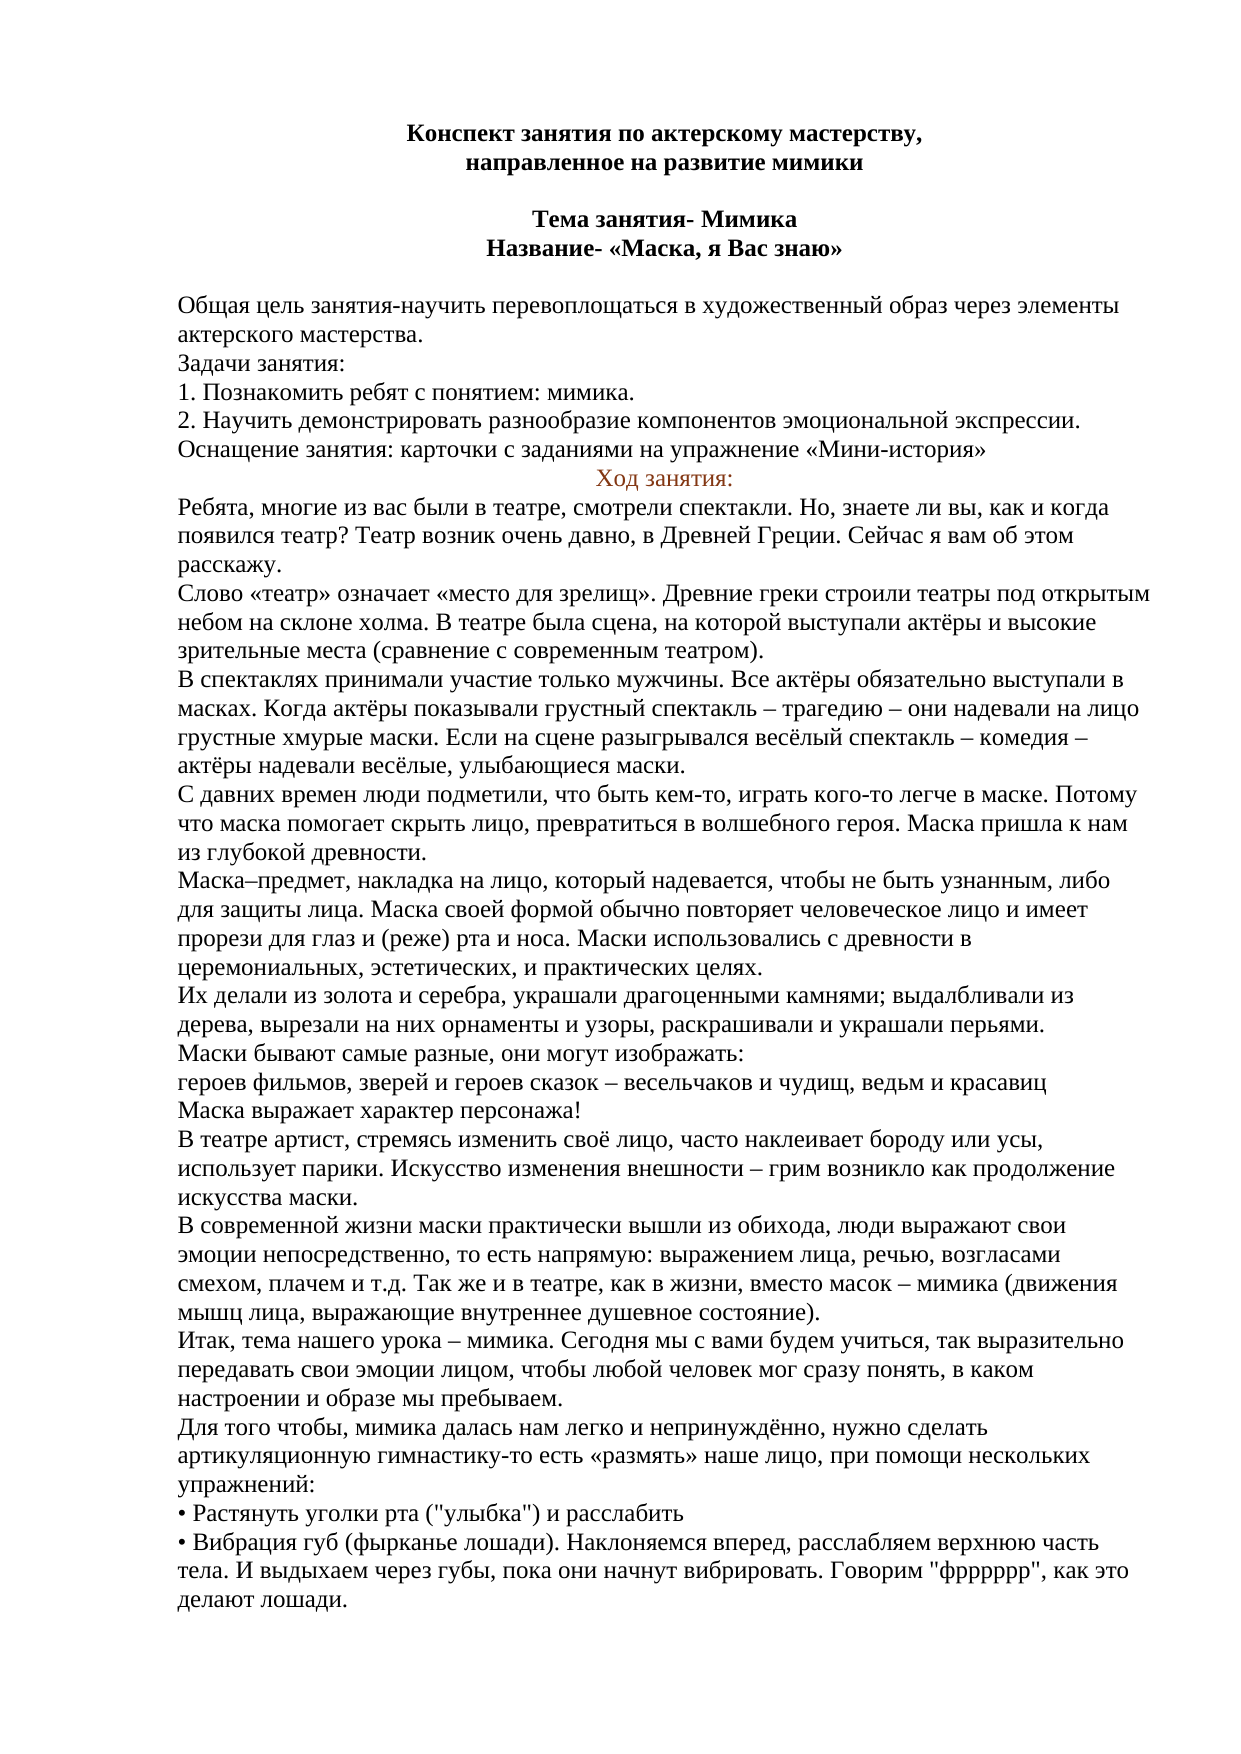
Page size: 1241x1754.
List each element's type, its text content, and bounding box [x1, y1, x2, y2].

text Конспект занятия по актерскому мастерству, [177, 118, 1152, 147]
text Общая цель занятия-научить перевоплощаться в художественный образ через элементы актерского мастерства. Задачи занятия: 1. Познакомить ребят с понятием: мимика. 2. Научить демонстрировать разнообразие компонентов эмоциональной экспрессии. Оснащение занятия: карточки с заданиями на упражнение «Мини-история» [345, 291, 1152, 463]
text Ход занятия: [177, 463, 1152, 492]
text направленное на развитие мимики Тема занятия- Мимика Название- «Маска, я Вас знаю» [177, 147, 1152, 262]
